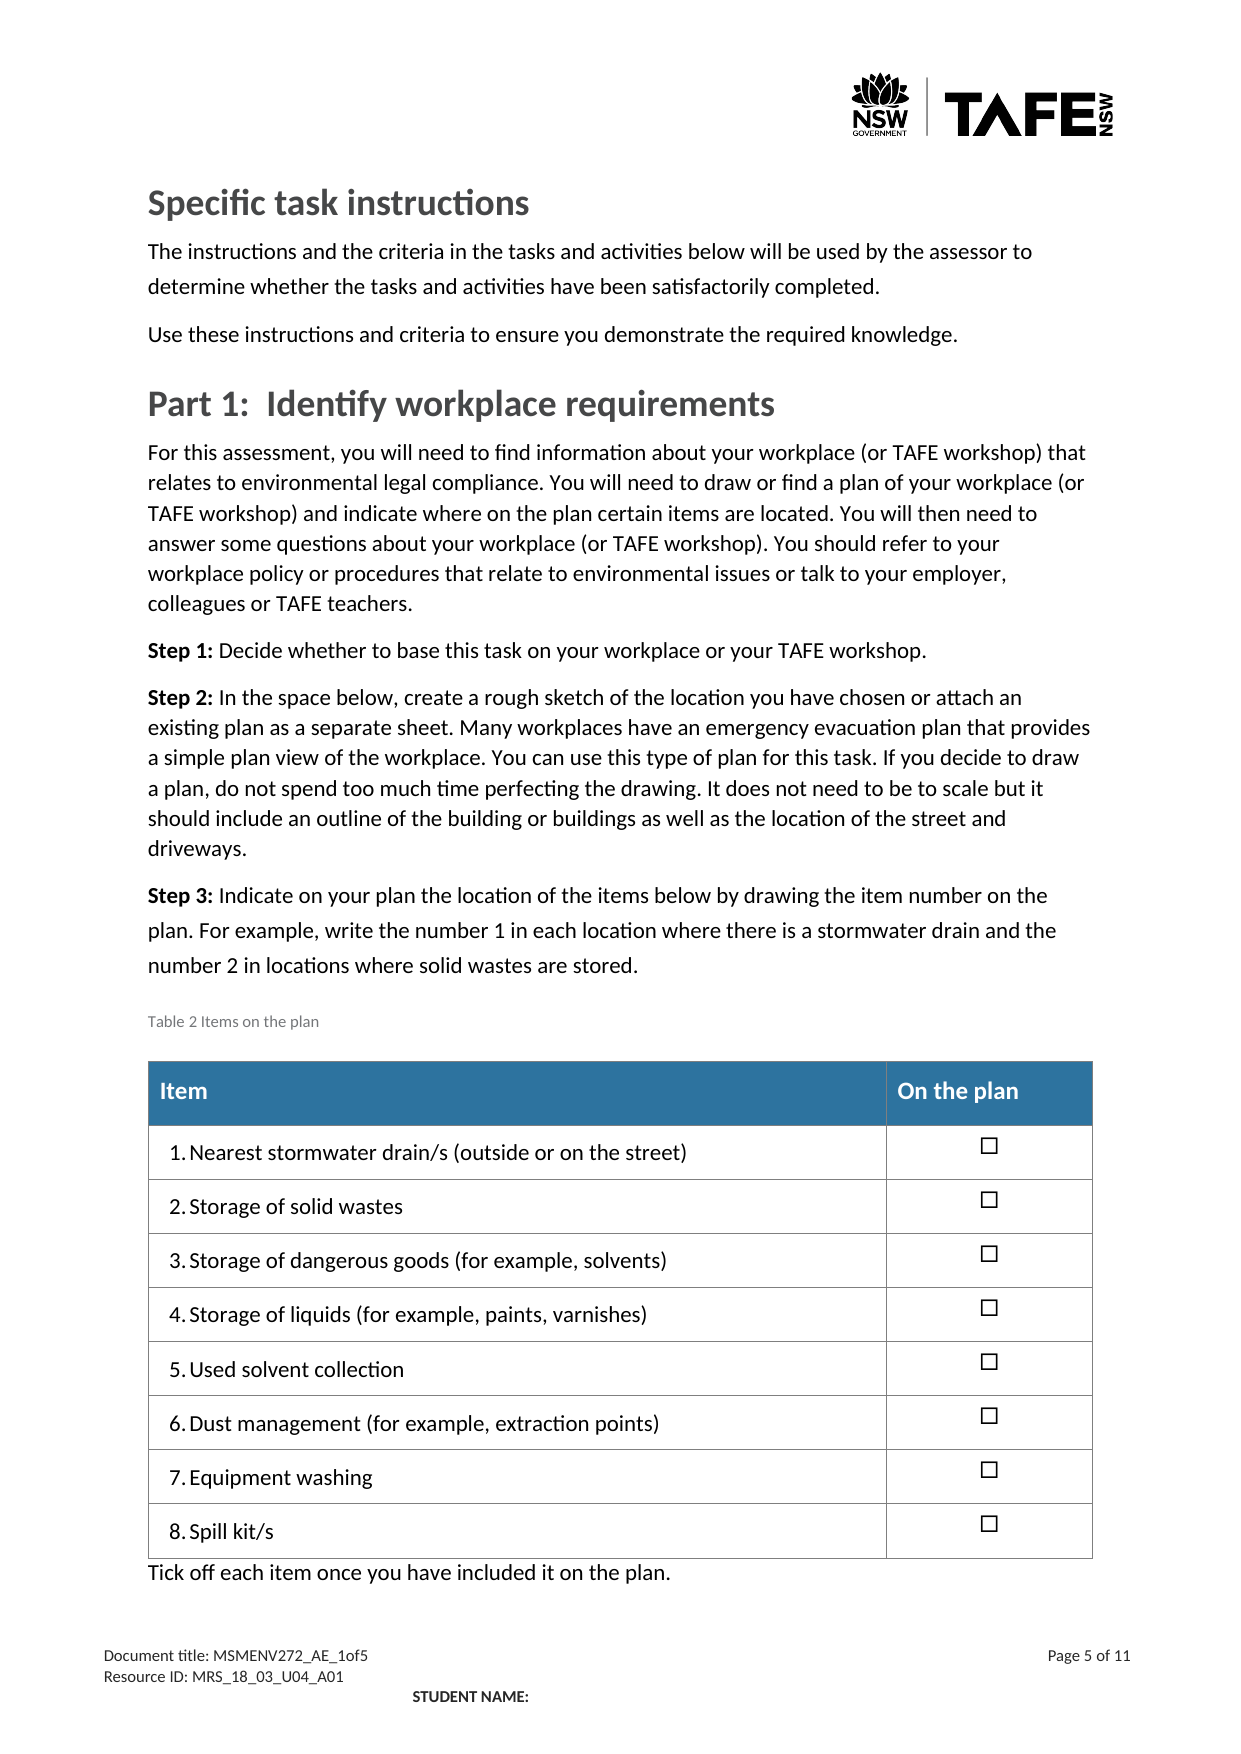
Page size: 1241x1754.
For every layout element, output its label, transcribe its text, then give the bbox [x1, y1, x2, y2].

text Table 2 Items on the plan [148, 1011, 1092, 1031]
table_cell Spill kit/s [149, 1504, 886, 1557]
text Step 1: Decide whether to base this task on your workplace or your TAFE workshop. [148, 636, 1092, 664]
table_cell [887, 1396, 1092, 1449]
text For this assessment, you will need to find information about your workplace (or TAFE workshop) that relates to environmental legal compliance. You will need to draw or find a plan of your workplace (or TAFE workshop) and indicate where on the plan certain items are located. You will then need to answer some questions about your workplace (or TAFE workshop). You should refer to your workplace policy or procedures that relate to environmental issues or talk to your employer, colleagues or TAFE teachers. [148, 438, 1092, 617]
text Tick off each item once you have included it on the plan. [148, 1559, 1092, 1586]
table_cell Nearest stormwater drain/s (outside or on the street) [149, 1126, 886, 1179]
table_cell Storage of dangerous goods (for example, solvents) [149, 1234, 886, 1287]
table_header On the plan [887, 1062, 1092, 1125]
picture [851, 71, 1113, 137]
table_cell [887, 1504, 1092, 1557]
text Step 3: Indicate on your plan the location of the items below by drawing the item number on the plan. For example, write the number 1 in each location where there is a stormwater drain and the number 2 in locations where solid wastes are stored. [148, 881, 1092, 979]
table_cell [887, 1234, 1092, 1287]
subtitle Specific task instructions [148, 179, 1092, 225]
table_header Item [149, 1062, 886, 1125]
table_cell Dust management (for example, extraction points) [149, 1396, 886, 1449]
text Use these instructions and criteria to ensure you demonstrate the required knowledge. [148, 320, 1092, 348]
table_cell Storage of liquids (for example, paints, varnishes) [149, 1288, 886, 1341]
text The instructions and the criteria in the tasks and activities below will be used by the assessor to determine whether the tasks and activities have been satisfactorily completed. [148, 237, 1092, 300]
table_cell [887, 1288, 1092, 1341]
text Step 2: In the space below, create a rough sketch of the location you have chosen or attach an existing plan as a separate sheet. Many workplaces have an emergency evacuation plan that provides a simple plan view of the workplace. You can use this type of plan for this task. If you decide to draw a plan, do not spend too much time perfecting the drawing. It does not need to be to scale but it should include an outline of the building or buildings as well as the location of the street and driveways. [148, 683, 1092, 862]
table_cell Equipment washing [149, 1450, 886, 1503]
table_cell [887, 1126, 1092, 1179]
subtitle Part 1: Identify workplace requirements [148, 380, 1092, 426]
table_cell [887, 1180, 1092, 1233]
table_cell Used solvent collection [149, 1342, 886, 1395]
table_cell [887, 1342, 1092, 1395]
table_cell [887, 1450, 1092, 1503]
table_cell Storage of solid wastes [149, 1180, 886, 1233]
